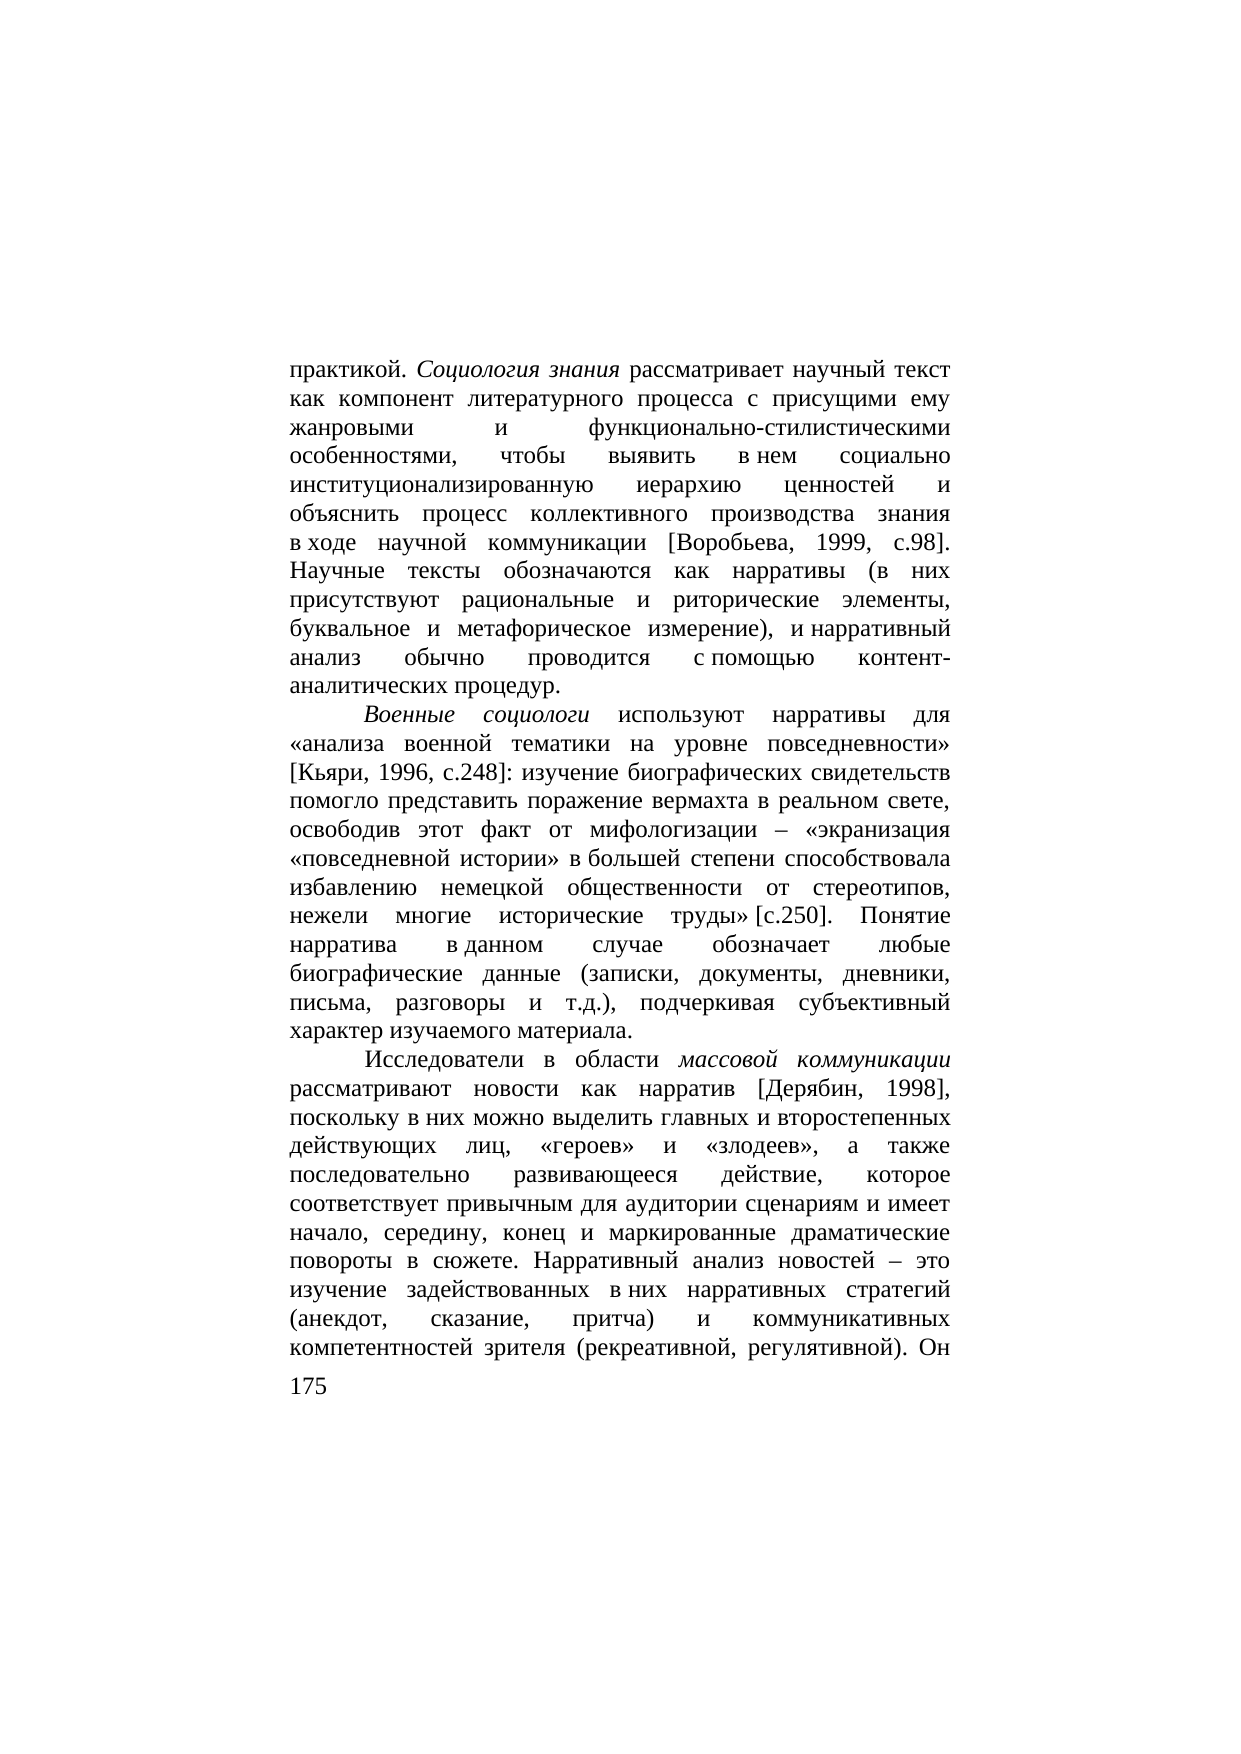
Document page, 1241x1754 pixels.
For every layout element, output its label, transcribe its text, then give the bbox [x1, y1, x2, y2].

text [289, 354, 951, 699]
text Военные социологи используют нарративы для «анализа военной тематики на уровне повседневности» [Кьяри, 1996, с.248]: изучение биографических свидетельств помогло представить поражение вермахта в реальном свете, освободив этот факт от мифологизации – «экранизация «повседневной истории» в большей степени способствовала избавлению немецкой общественности от стереотипов, нежели многие исторические труды» [с.250]. Понятие нарратива в данном случае обозначает любые биографические данные (записки, документы, дневники, письма, разговоры и т.д.), подчеркивая субъективный характер изучаемого материала. [289, 699, 951, 1044]
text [289, 1044, 951, 1361]
